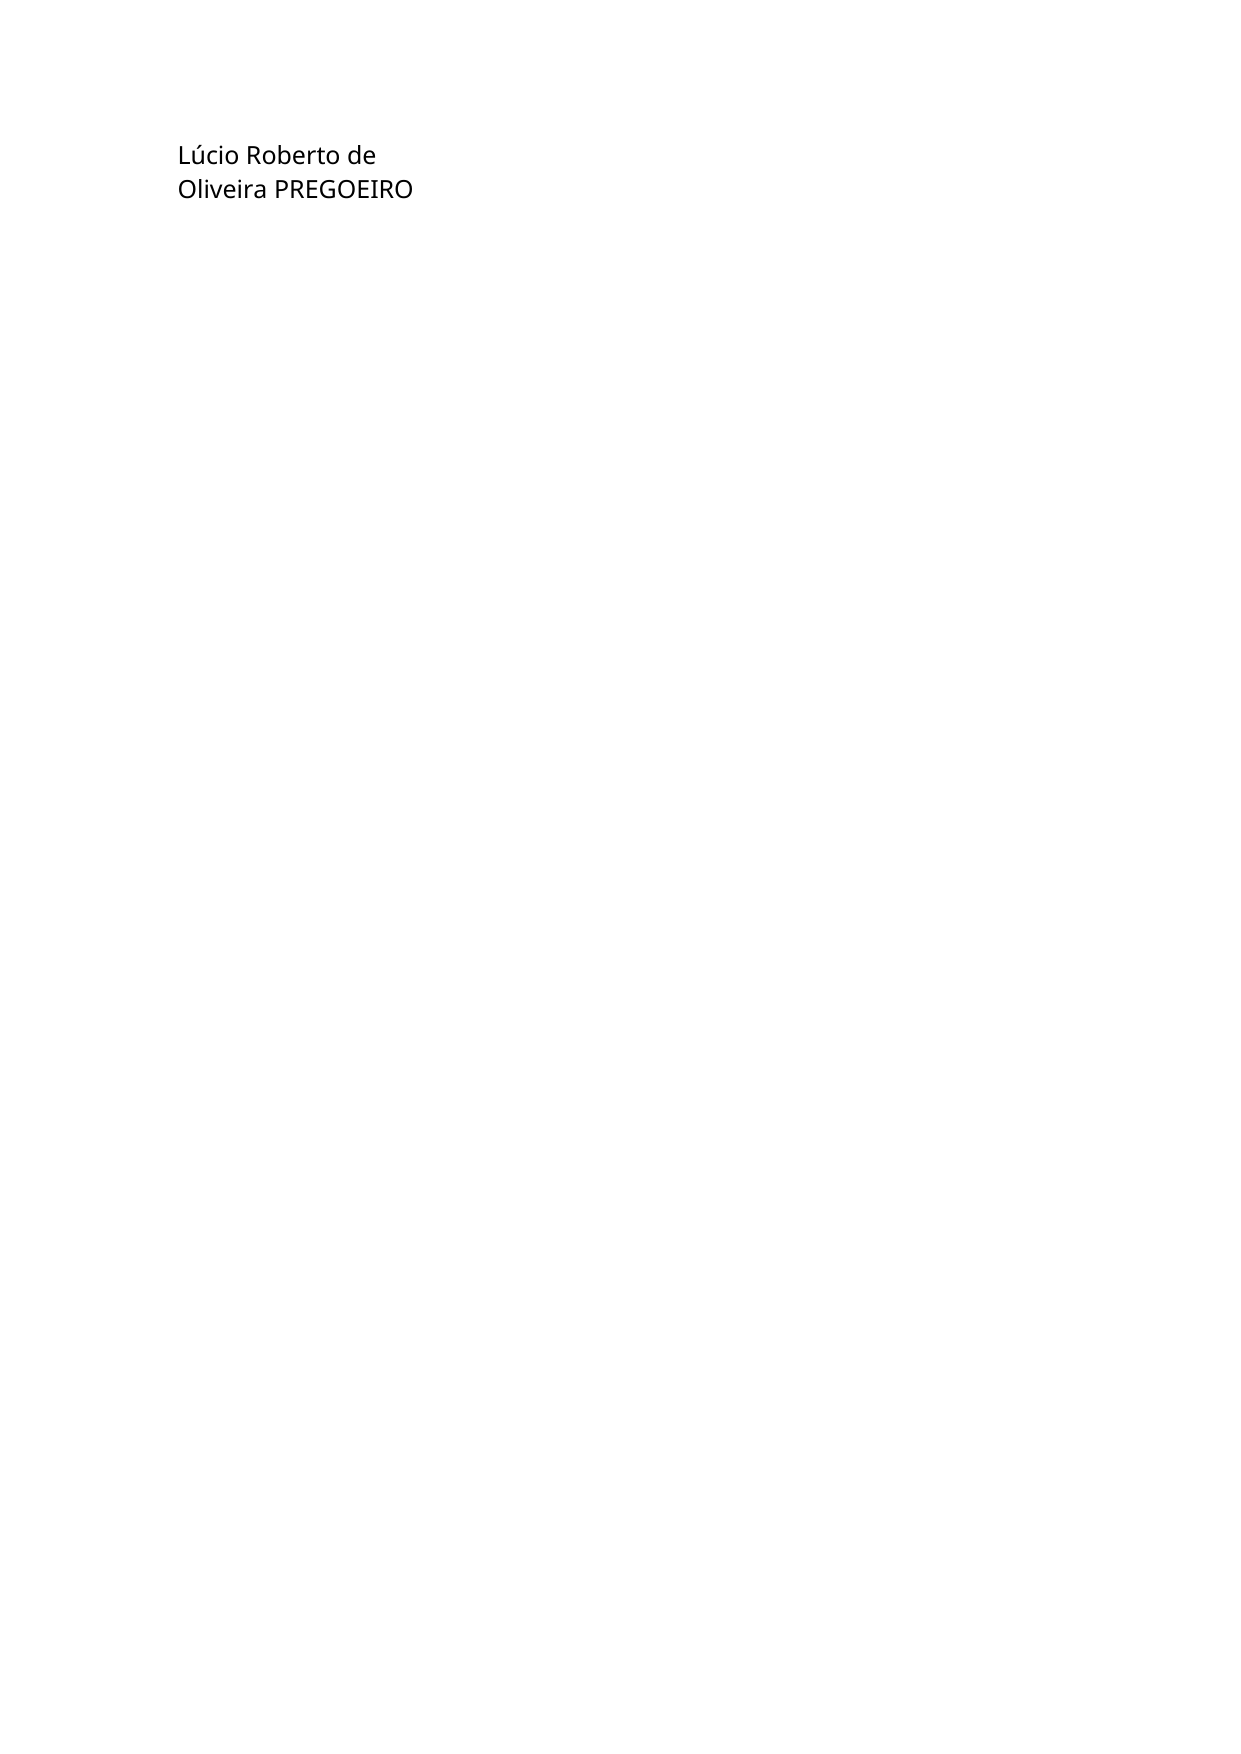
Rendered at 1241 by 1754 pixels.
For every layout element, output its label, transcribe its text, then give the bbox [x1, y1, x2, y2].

text Lúcio Roberto de Oliveira PREGOEIRO [177, 137, 461, 206]
